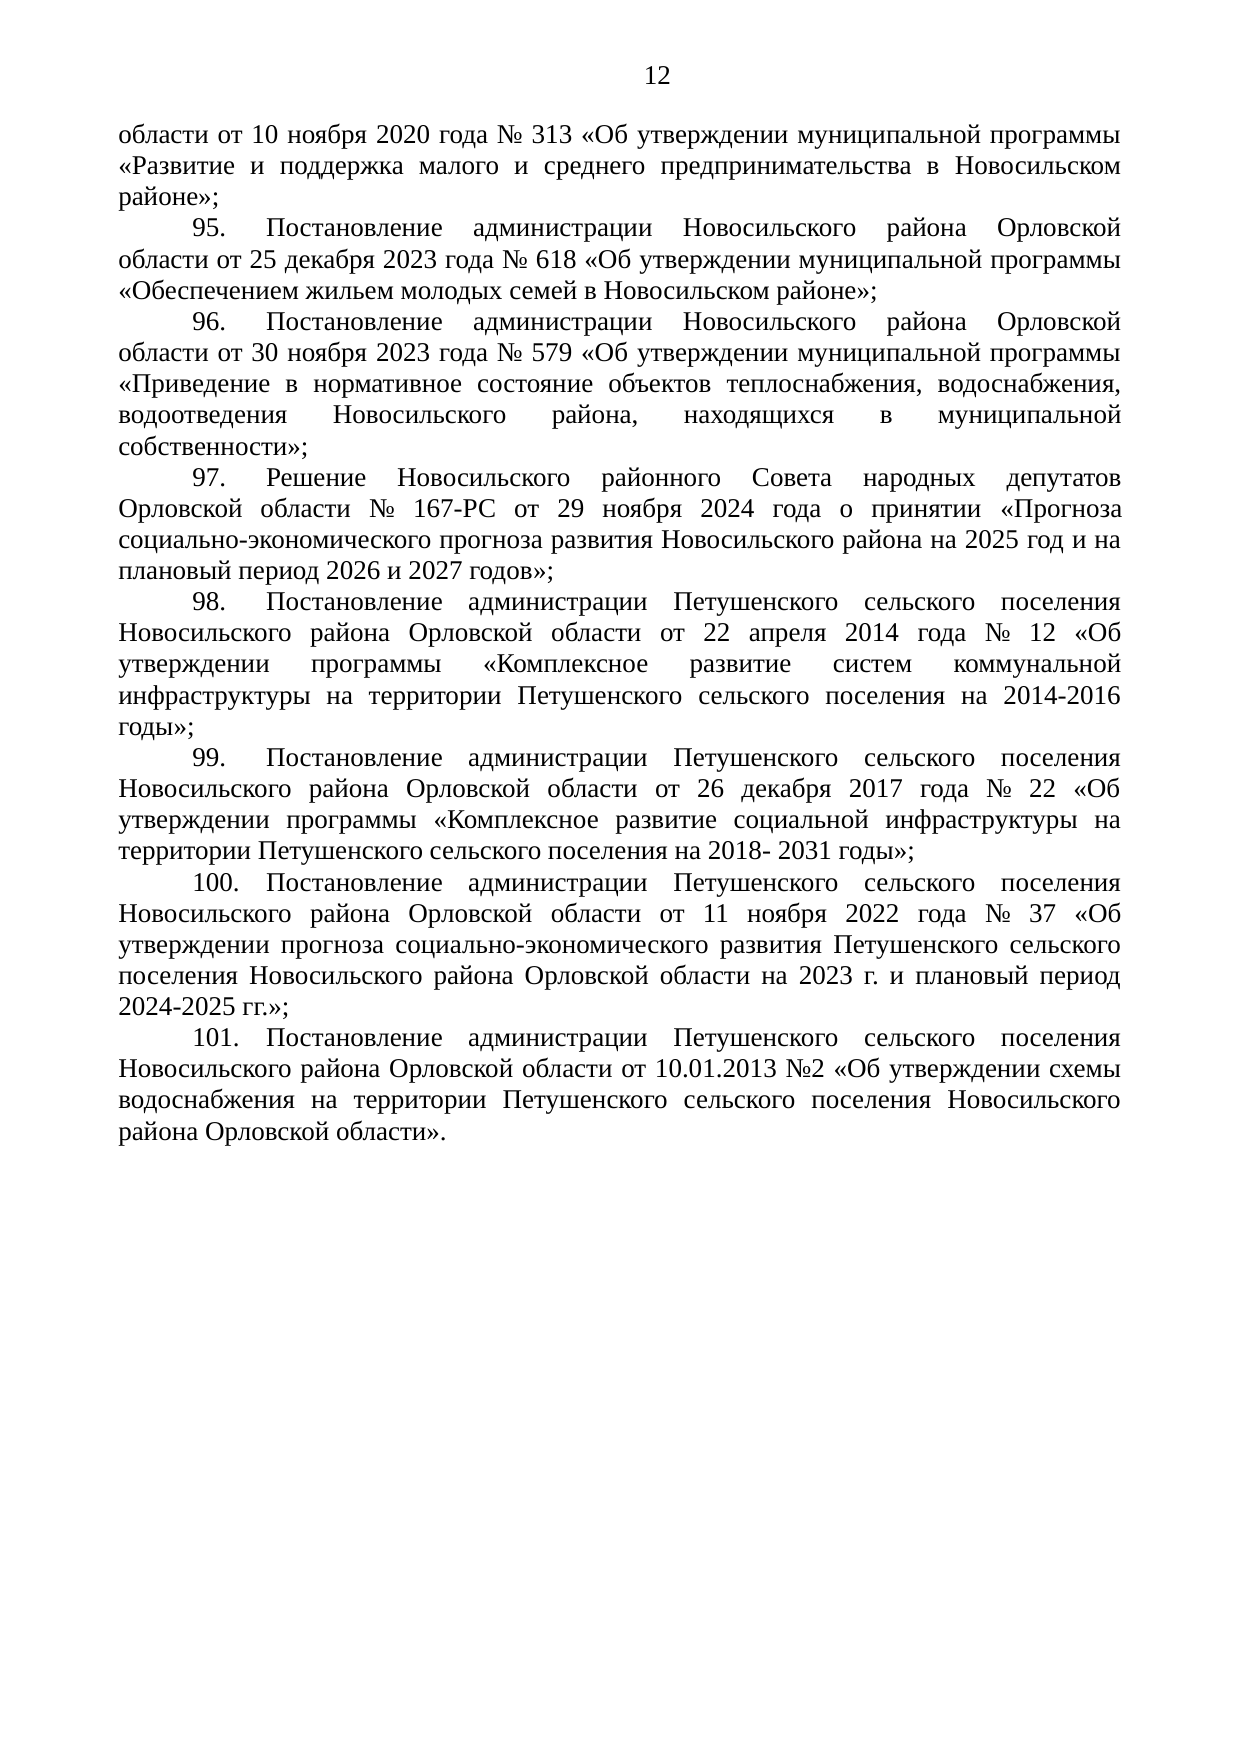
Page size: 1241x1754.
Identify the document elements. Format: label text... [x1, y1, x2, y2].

list Постановление администрации Петушенского сельского поселения Новосильского района Орловской области от 10.01.2013 №2 «Об утверждении схемы водоснабжения на территории Петушенского сельского поселения Новосильского района Орловской области». [118, 1021, 1122, 1146]
list Постановление администрации Новосильского района Орловской области от 25 декабря 2023 года № 618 «Об утверждении муниципальной программы «Обеспечением жильем молодых семей в Новосильском районе»; [118, 212, 1122, 305]
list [118, 118, 1122, 212]
list Постановление администрации Петушенского сельского поселения Новосильского района Орловской области от 11 ноября 2022 года № 37 «Об утверждении прогноза социально-экономического развития Петушенского сельского поселения Новосильского района Орловской области на 2023 г. и плановый период 2024-2025 гг.»; [118, 866, 1122, 1021]
list Постановление администрации Петушенского сельского поселения Новосильского района Орловской области от 26 декабря 2017 года № 22 «Об утверждении программы «Комплексное развитие социальной инфраструктуры на территории Петушенского сельского поселения на 2018- 2031 годы»; [118, 741, 1122, 866]
list Решение Новосильского районного Совета народных депутатов Орловской области № 167-РС от 29 ноября 2024 года о принятии «Прогноза социально-экономического прогноза развития Новосильского района на 2025 год и на плановый период 2026 и 2027 годов»; [118, 461, 1122, 585]
list Постановление администрации Новосильского района Орловской области от 30 ноября 2023 года № 579 «Об утверждении муниципальной программы «Приведение в нормативное состояние объектов теплоснабжения, водоснабжения, водоотведения Новосильского района, находящихся в муниципальной собственности»; [118, 305, 1122, 461]
list Постановление администрации Петушенского сельского поселения Новосильского района Орловской области от 22 апреля 2014 года № 12 «Об утверждении программы «Комплексное развитие систем коммунальной инфраструктуры на территории Петушенского сельского поселения на 2014-2016 годы»; [118, 585, 1122, 741]
